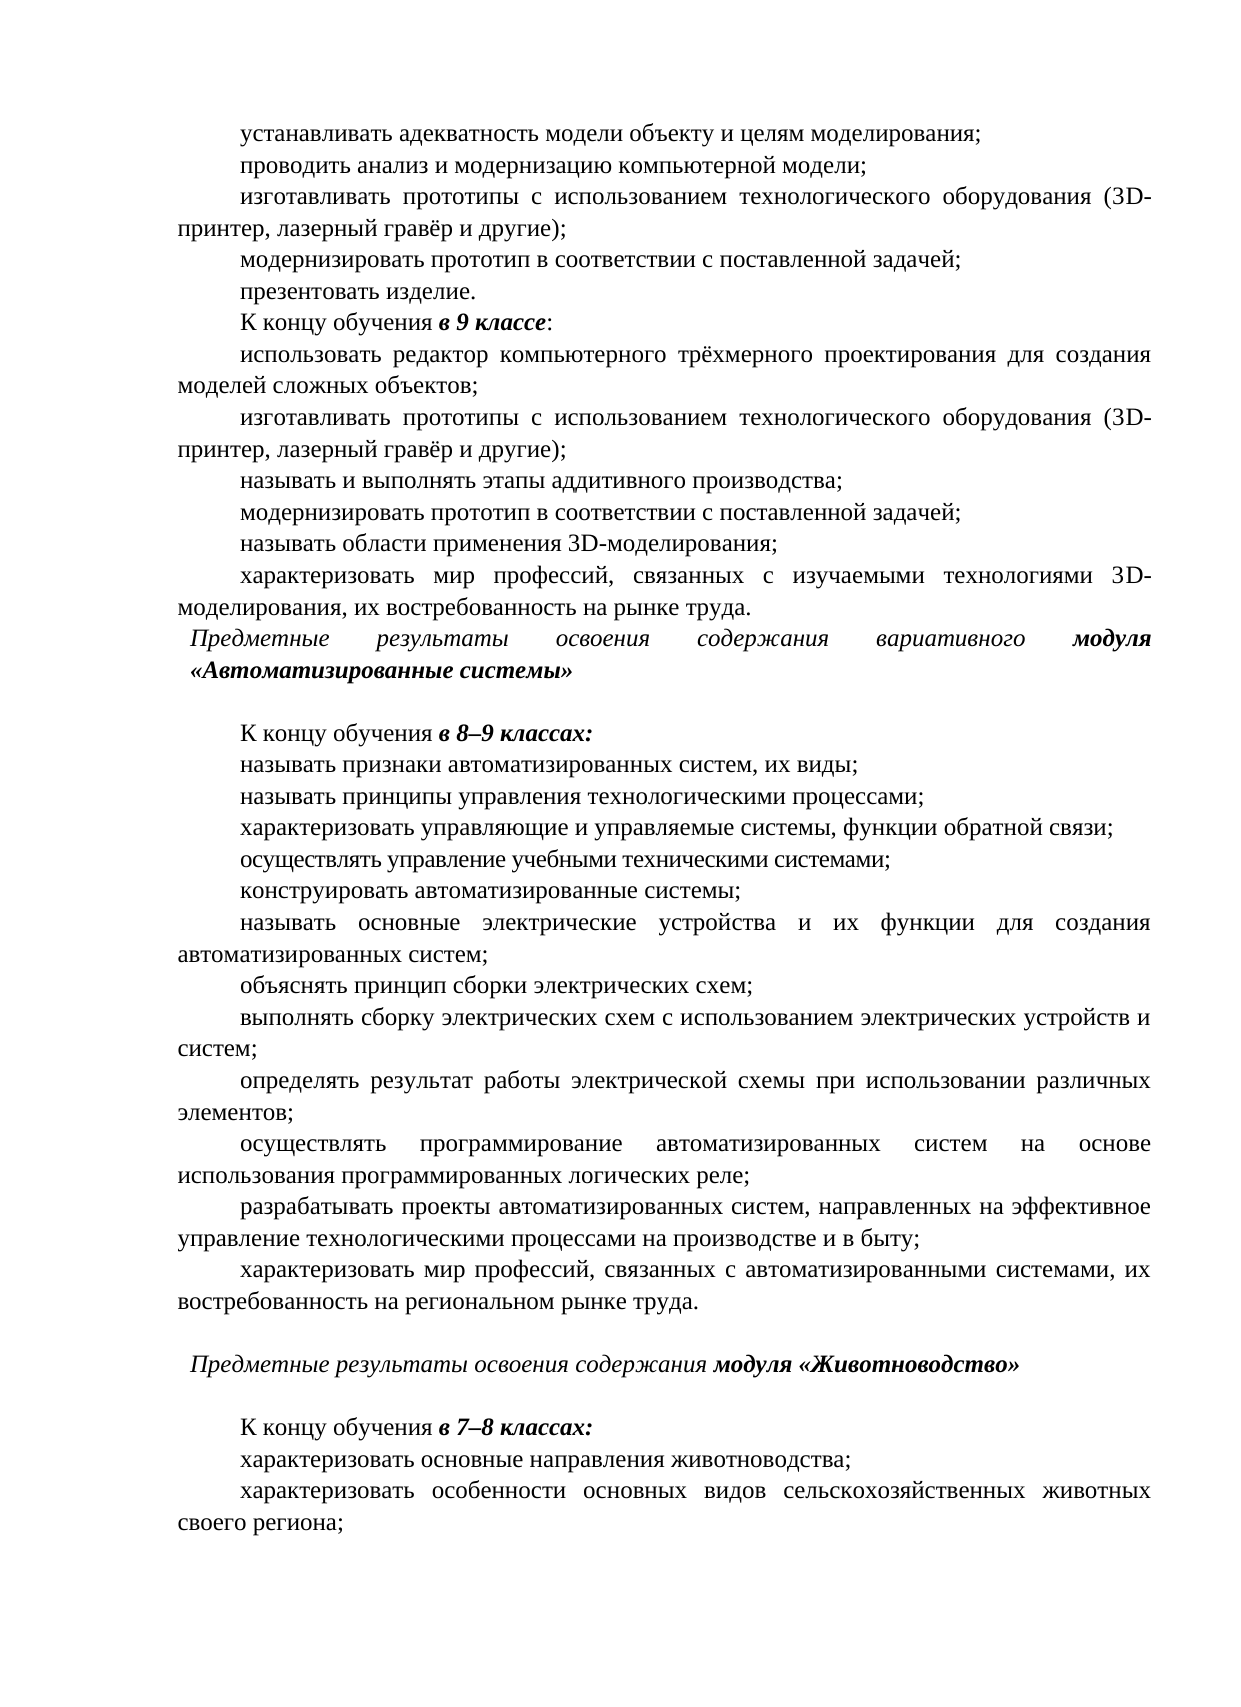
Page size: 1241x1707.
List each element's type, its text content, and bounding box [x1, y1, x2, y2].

text осуществлять программирование автоматизированных систем на основе использования программированных логических реле; [177, 1128, 1152, 1188]
text объяснять принцип сборки электрических схем; [177, 970, 1152, 999]
text называть и выполнять этапы аддитивного производства; [177, 465, 1152, 494]
text называть принципы управления технологическими процессами; [177, 781, 1152, 810]
text К концу обучения в 8–9 классах: [177, 718, 1152, 747]
text изготавливать прототипы с использованием технологического оборудования (3D-принтер, лазерный гравёр и другие); [177, 402, 1152, 462]
text изготавливать прототипы с использованием технологического оборудования (3D-принтер, лазерный гравёр и другие); [177, 181, 1152, 242]
text К концу обучения в 7–8 классах: [177, 1412, 1152, 1441]
text разрабатывать проекты автоматизированных систем, направленных на эффективное управление технологическими процессами на производстве и в быту; [177, 1191, 1152, 1252]
text определять результат работы электрической схемы при использовании различных элементов; [177, 1065, 1152, 1125]
text осуществлять управление учебными техническими системами; [177, 844, 1152, 873]
text характеризовать мир профессий, связанных с автоматизированными системами, их востребованность на региональном рынке труда. [177, 1254, 1152, 1315]
text называть признаки автоматизированных систем, их виды; [177, 749, 1152, 778]
text устанавливать адекватность модели объекту и целям моделирования; [177, 118, 1152, 147]
text К концу обучения в 9 классе: [177, 307, 1152, 336]
text использовать редактор компьютерного трёхмерного проектирования для создания моделей сложных объектов; [177, 339, 1152, 399]
text проводить анализ и модернизацию компьютерной модели; [177, 150, 1152, 178]
text конструировать автоматизированные системы; [177, 876, 1152, 904]
text характеризовать основные направления животноводства; [177, 1444, 1152, 1472]
text характеризовать мир профессий, связанных с изучаемыми технологиями 3D-моделирования, их востребованность на рынке труда. [177, 560, 1152, 620]
text модернизировать прототип в соответствии с поставленной задачей; [177, 497, 1152, 526]
text презентовать изделие. [177, 276, 1152, 305]
text называть основные электрические устройства и их функции для создания автоматизированных систем; [177, 907, 1152, 967]
text выполнять сборку электрических схем с использованием электрических устройств и систем; [177, 1002, 1152, 1062]
text модернизировать прототип в соответствии с поставленной задачей; [177, 244, 1152, 273]
text Предметные результаты освоения содержания вариативного модуля «Автоматизированные системы» [190, 623, 1152, 683]
text называть области применения 3D-моделирования; [177, 528, 1152, 557]
text характеризовать управляющие и управляемые системы, функции обратной связи; [177, 812, 1152, 841]
text Предметные результаты освоения содержания модуля «Животноводство» [190, 1349, 1152, 1378]
text характеризовать особенности основных видов сельскохозяйственных животных своего региона; [177, 1475, 1152, 1536]
